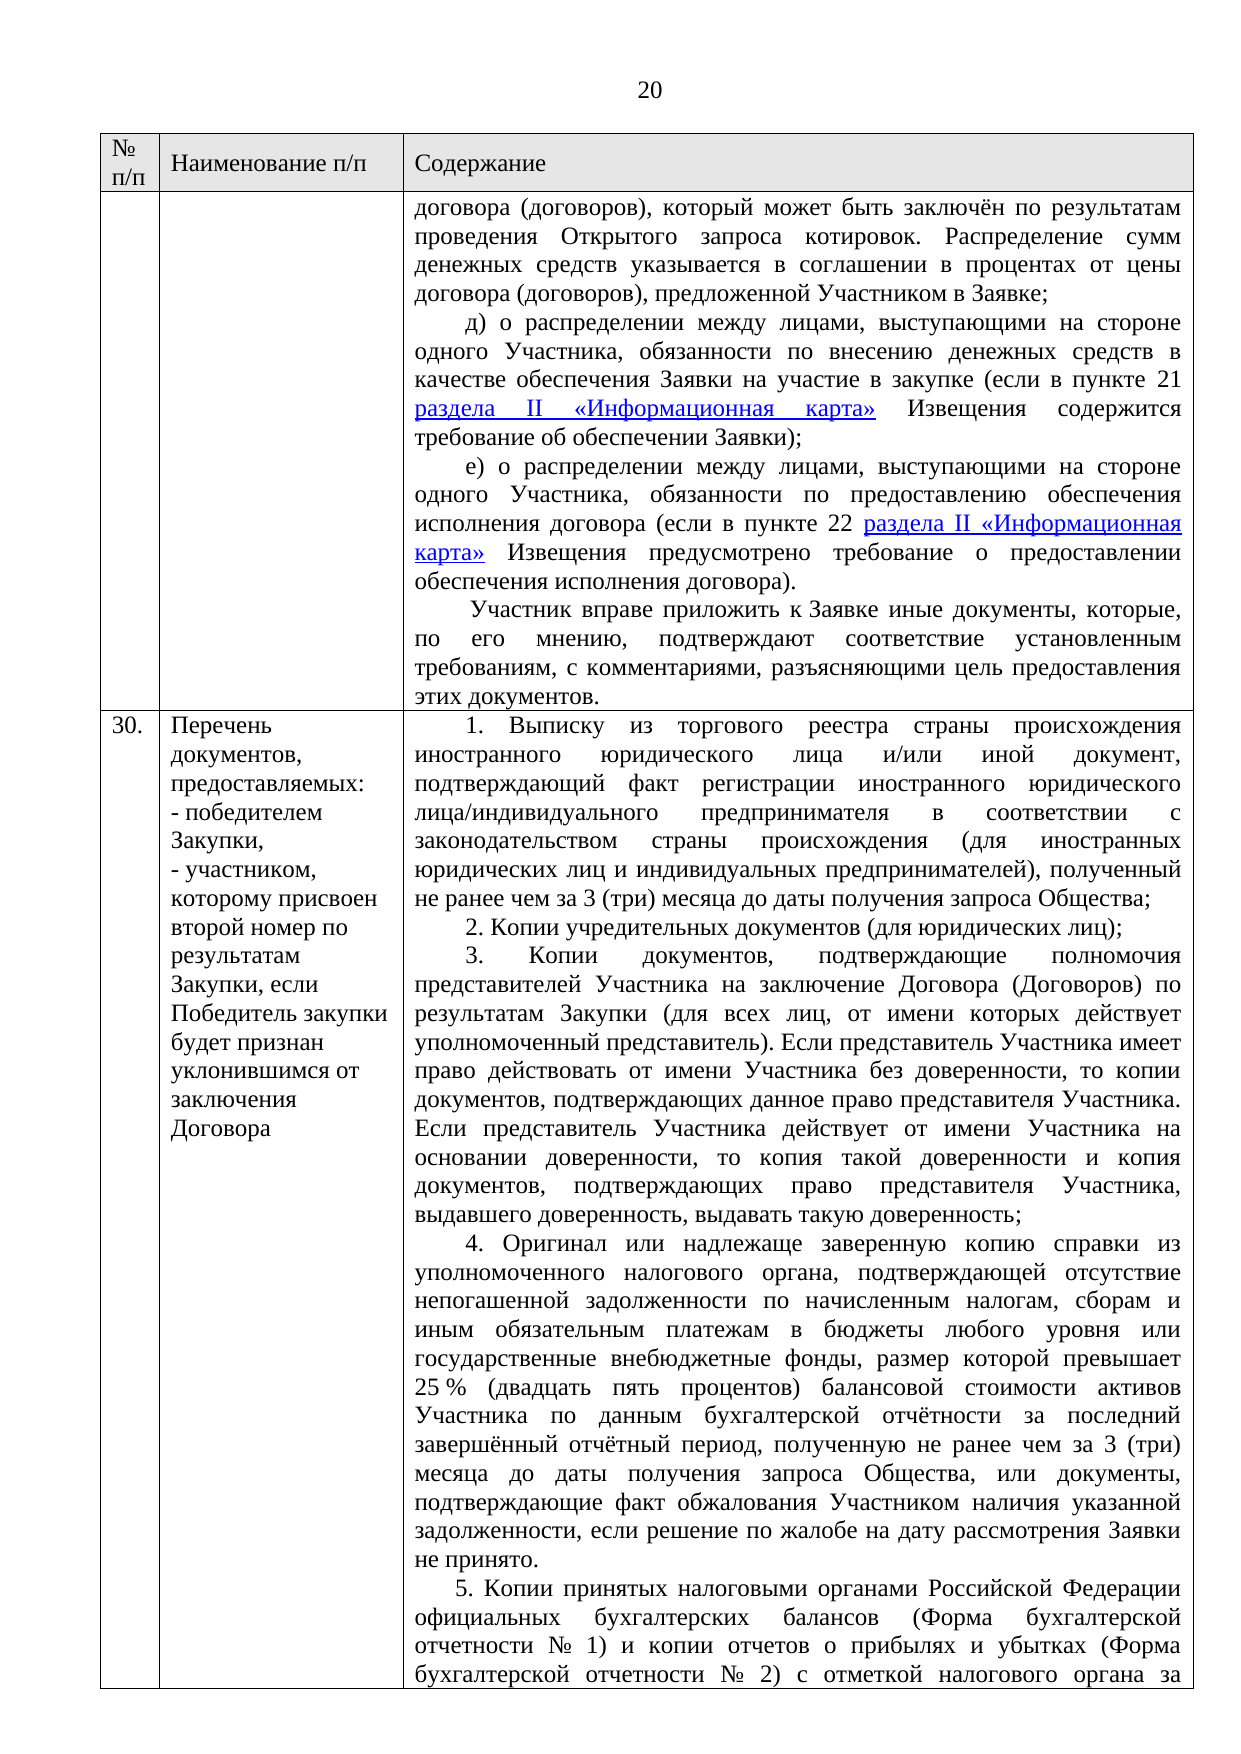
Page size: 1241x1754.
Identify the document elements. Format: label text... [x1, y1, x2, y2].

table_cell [404, 192, 1193, 709]
table_header № п/п [101, 134, 159, 191]
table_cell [404, 711, 1193, 1688]
table_header Содержание [404, 134, 1193, 191]
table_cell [160, 711, 403, 1688]
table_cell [160, 192, 403, 709]
table_header Наименование п/п [160, 134, 403, 191]
table_cell [101, 711, 159, 1688]
table_cell [101, 192, 159, 709]
